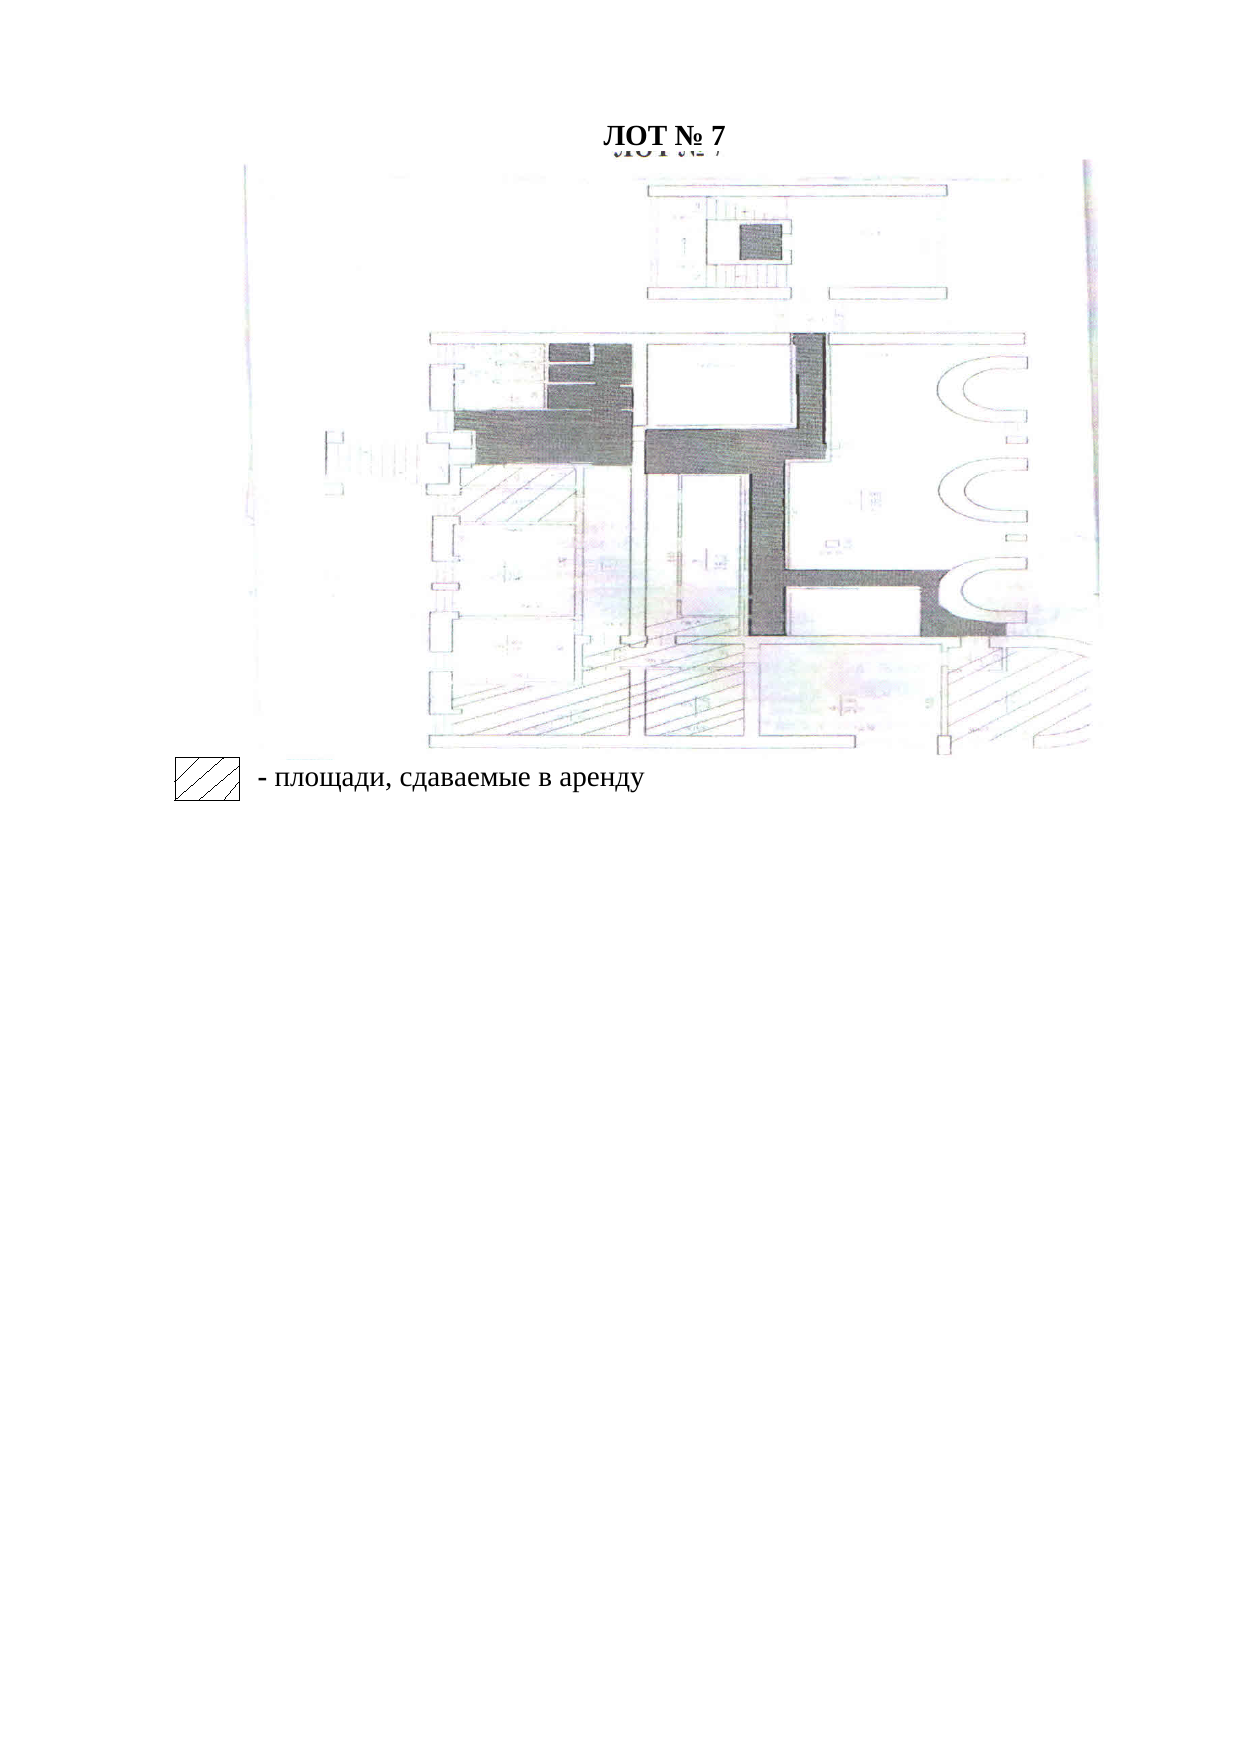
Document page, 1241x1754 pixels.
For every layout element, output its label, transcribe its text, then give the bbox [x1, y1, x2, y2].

text - площади, сдаваемые в аренду [240, 760, 1152, 793]
text ЛОТ № 7 [177, 118, 1152, 151]
picture [177, 151, 1152, 760]
